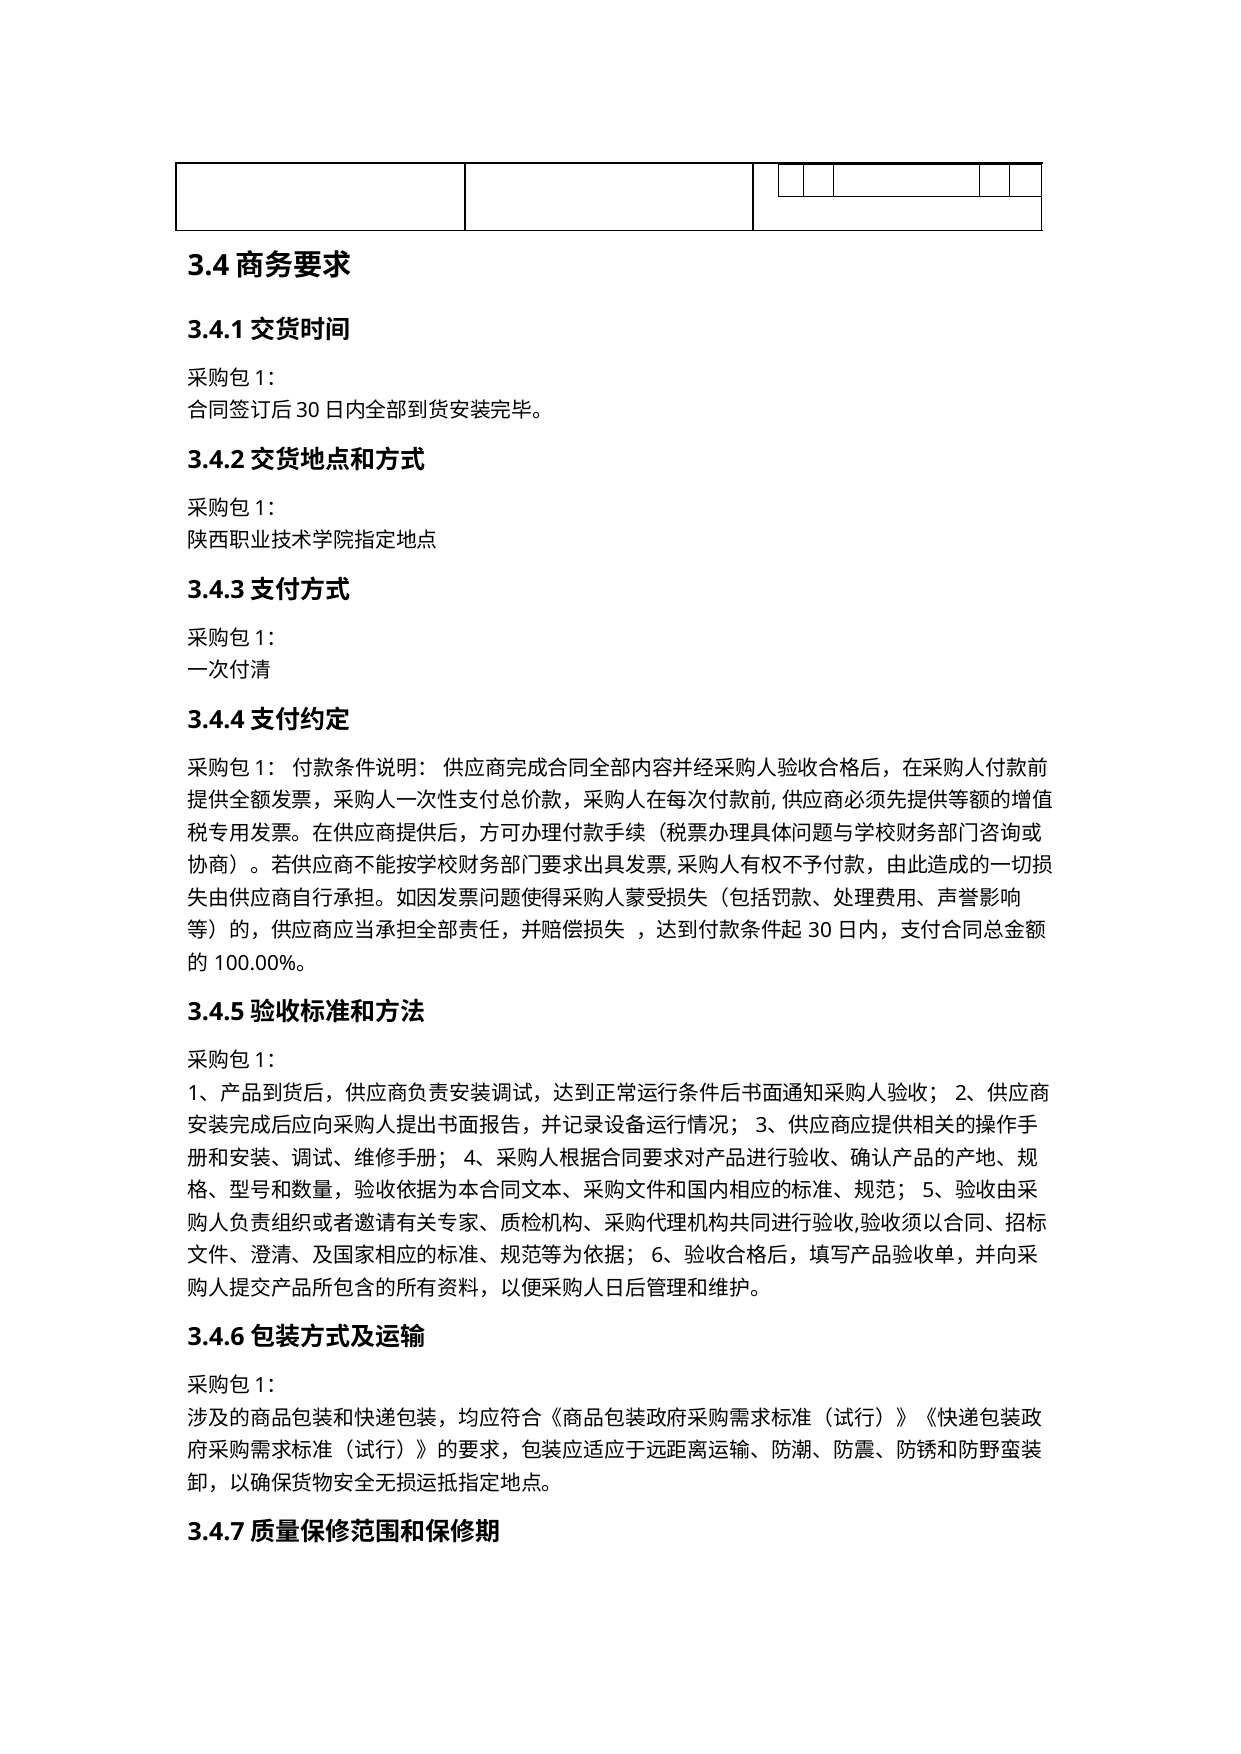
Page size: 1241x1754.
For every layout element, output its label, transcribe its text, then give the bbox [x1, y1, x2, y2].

text 3.4.6包装方式及运输 [187, 1304, 1053, 1369]
text 采购包1： [187, 361, 1053, 394]
text 3.4.2交货地点和方式 [187, 426, 1053, 491]
text 3.4.4支付约定 [187, 686, 1053, 751]
text 陕西职业技术学院指定地点 [187, 524, 1053, 556]
text 3.4.7质量保修范围和保修期 [187, 1499, 1053, 1564]
text 3.4.3支付方式 [187, 556, 1053, 621]
text 采购包1： [187, 1044, 1053, 1076]
text 一次付清 [187, 654, 1053, 686]
text 3.4.1交货时间 [187, 296, 1053, 361]
text 采购包1： 付款条件说明： 供应商完成合同全部内容并经采购人验收合格后，在采购人付款前提供全额发票，采购人一次性支付总价款，采购人在每次付款前, 供应商必须先提供等额的增值税专用发票。在供应商提供后，方可办理付款手续（税票办理具体问题与学校财务部门咨询或协商）。若供应商不能按学校财务部门要求出具发票, 采购人有权不予付款，由此造成的一切损失由供应商自行承担。如因发票问题使得采购人蒙受损失（包括罚款、处理费用、声誉影响等）的，供应商应当承担全部责任，并赔偿损失 ，达到付款条件起 30 日内，支付合同总金额的 100.00%。 [187, 751, 1053, 979]
table_cell ★ [466, 164, 752, 229]
table_cell [754, 164, 1041, 229]
text 采购包1： [187, 491, 1053, 524]
text 采购包1： [187, 621, 1053, 654]
text 1、产品到货后，供应商负责安装调试，达到正常运行条件后书面通知采购人验收； 2、供应商安装完成后应向采购人提出书面报告，并记录设备运行情况； 3、供应商应提供相关的操作手册和安装、调试、维修手册； 4、采购人根据合同要求对产品进行验收、确认产品的产地、规格、型号和数量，验收依据为本合同文本、采购文件和国内相应的标准、规范； 5、验收由采购人负责组织或者邀请有关专家、质检机构、采购代理机构共同进行验收,验收须以合同、招标文件、澄清、及国家相应的标准、规范等为依据； 6、验收合格后，填写产品验收单，并向采购人提交产品所包含的所有资料，以便采购人日后管理和维护。 [187, 1076, 1053, 1304]
table_cell 1 [177, 164, 464, 229]
text 合同签订后30日内全部到货安装完毕。 [187, 394, 1053, 426]
text 3.4.5验收标准和方法 [187, 979, 1053, 1044]
text 3.4商务要求 [187, 231, 1053, 296]
text 涉及的商品包装和快递包装，均应符合《商品包装政府采购需求标准（试行）》《快递包装政府采购需求标准（试行）》的要求，包装应适应于远距离运输、防潮、防震、防锈和防野蛮装卸，以确保货物安全无损运抵指定地点。 [187, 1401, 1053, 1499]
text 采购包1： [187, 1369, 1053, 1401]
